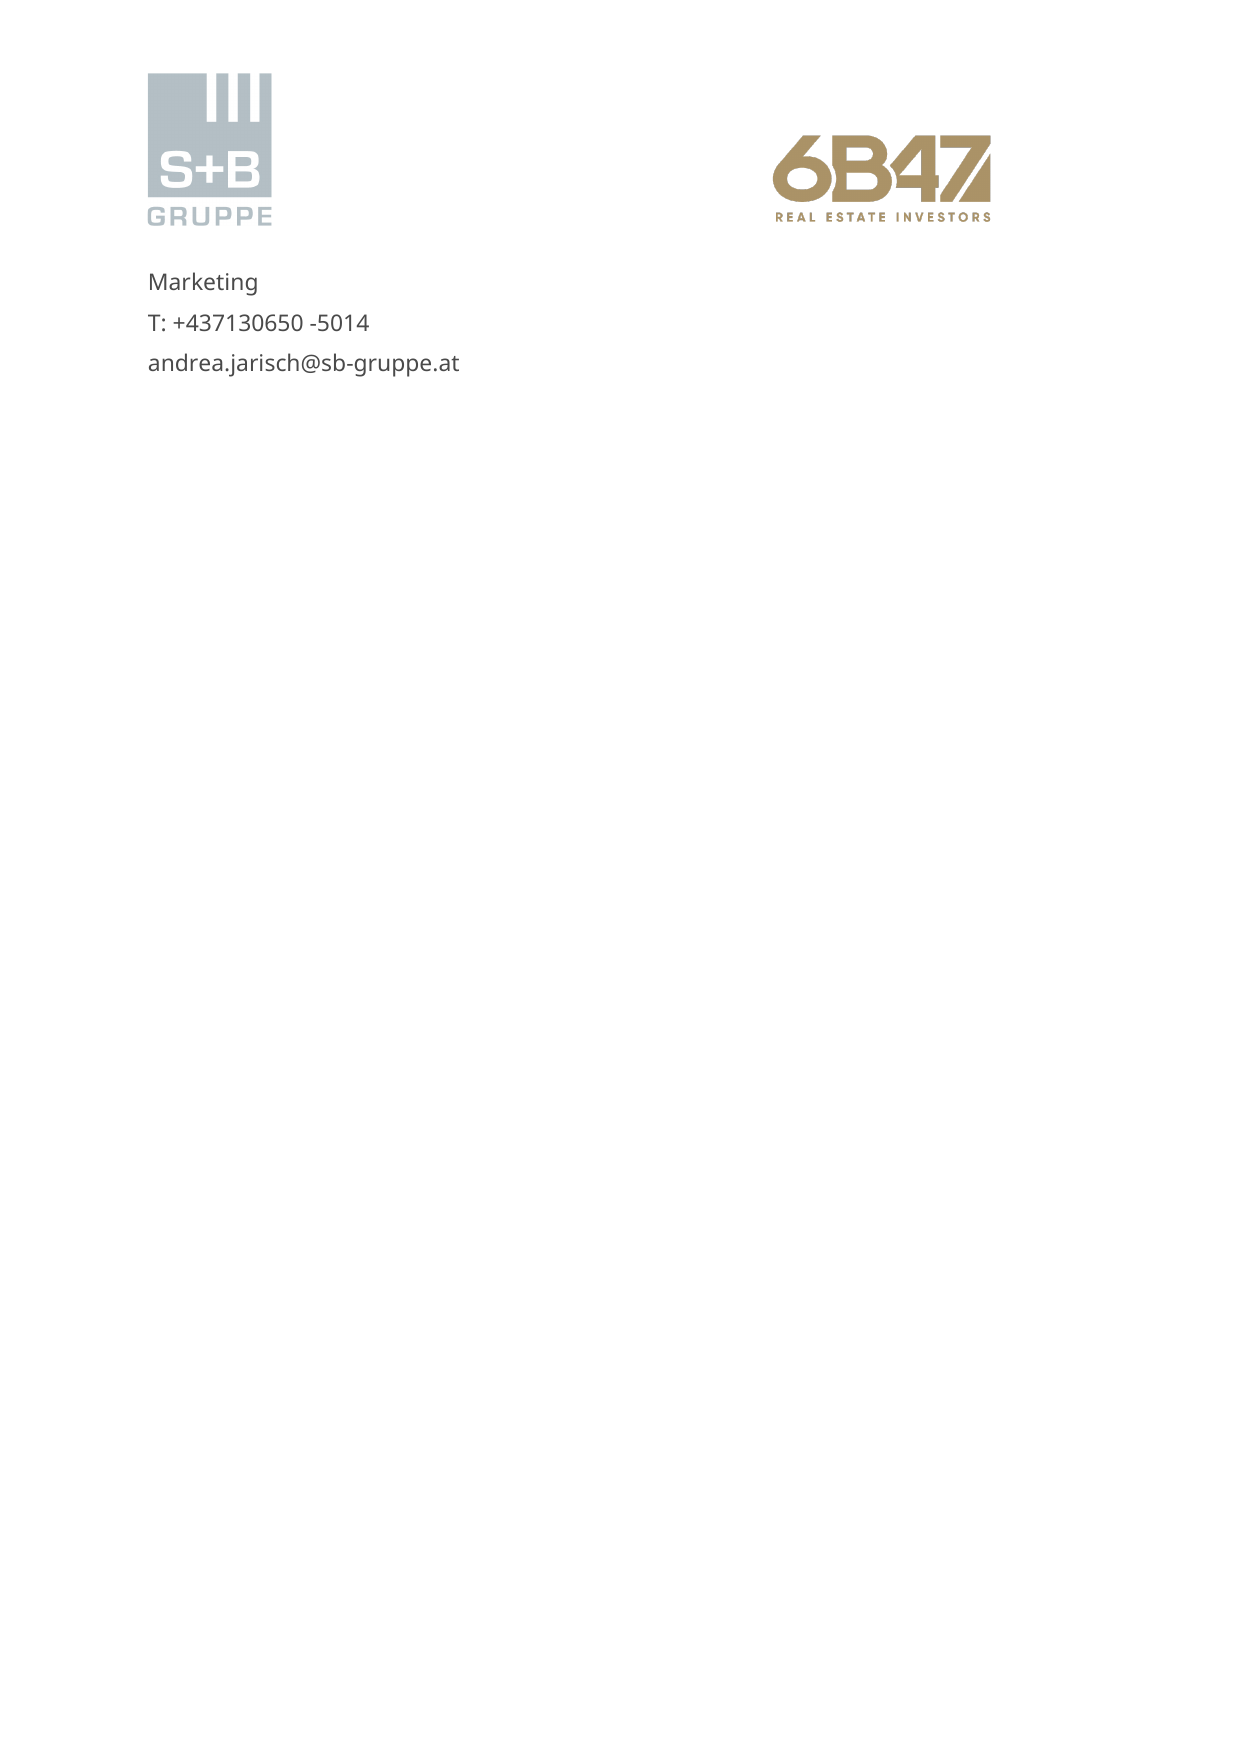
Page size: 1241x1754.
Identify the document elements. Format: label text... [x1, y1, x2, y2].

text Marketing [148, 266, 1092, 297]
text T: +437130650 -5014 [148, 306, 1092, 338]
text andrea.jarisch@sb-gruppe.at [148, 347, 1092, 378]
picture [769, 131, 996, 226]
picture [147, 73, 272, 226]
